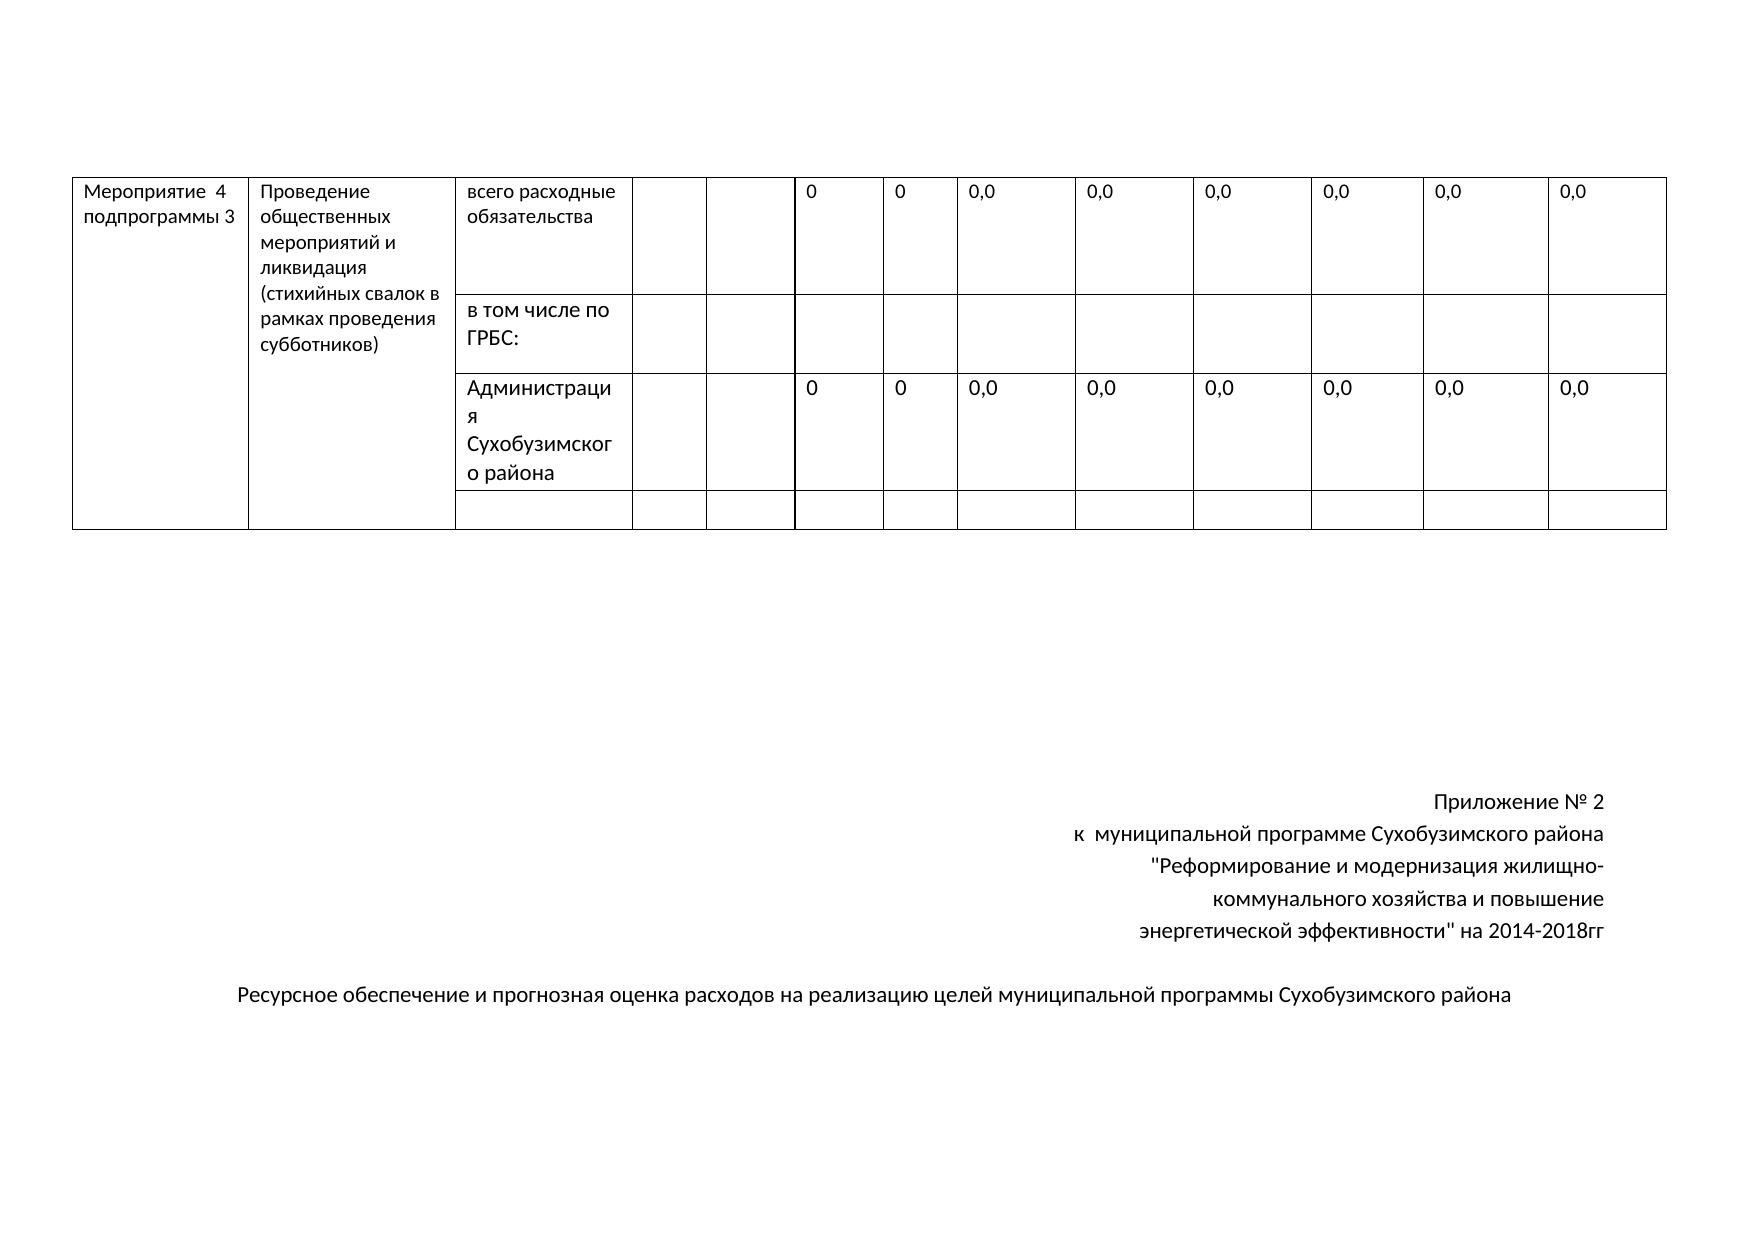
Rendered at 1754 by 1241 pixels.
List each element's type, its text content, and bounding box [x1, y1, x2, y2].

table_cell 0,0 [1549, 178, 1666, 294]
text к муниципальной программе Сухобузимского района [146, 819, 1604, 847]
table_cell [1076, 491, 1193, 529]
table_cell [1424, 295, 1548, 372]
table_cell [1076, 295, 1193, 372]
table_cell 0 [796, 178, 883, 294]
table_cell 0,0 [1424, 374, 1548, 490]
table_cell 0,0 [958, 178, 1075, 294]
table_cell 0 [884, 178, 957, 294]
text энергетической эффективности" на 2014-2018гг [146, 916, 1604, 944]
table_cell [1549, 491, 1666, 529]
table_cell Проведение общественных мероприятий и ликвидация (стихийных свалок в рамках проведения субботников) [249, 178, 455, 529]
table_cell Мероприятие 4 подпрограммы 3 [73, 178, 248, 529]
text коммунального хозяйства и повышение [146, 884, 1604, 912]
table_cell 0,0 [1312, 374, 1423, 490]
table_cell [1424, 491, 1548, 529]
table_cell всего расходные обязательства [456, 178, 632, 294]
table_cell 0,0 [1194, 374, 1311, 490]
table_cell [707, 491, 794, 529]
table_cell [884, 295, 957, 372]
table_cell [707, 178, 794, 294]
table_cell 0,0 [1194, 178, 1311, 294]
table_cell [633, 178, 706, 294]
table_cell [1194, 491, 1311, 529]
table_cell [958, 295, 1075, 372]
table_cell 0 [884, 374, 957, 490]
table_cell [456, 491, 632, 529]
table_cell [707, 374, 794, 490]
table_cell в том числе по ГРБС: [456, 295, 632, 372]
table_cell [884, 491, 957, 529]
table_cell 0,0 [1424, 178, 1548, 294]
table_cell 0,0 [1076, 374, 1193, 490]
table_cell [633, 295, 706, 372]
table_cell [633, 491, 706, 529]
table_cell [796, 491, 883, 529]
table_cell [796, 295, 883, 372]
table_cell [958, 491, 1075, 529]
table_cell 0,0 [1076, 178, 1193, 294]
table_cell 0,0 [1549, 374, 1666, 490]
table_cell Администрация Сухобузимского района [456, 374, 632, 490]
text "Реформирование и модернизация жилищно- [146, 852, 1604, 880]
table_cell 0 [796, 374, 883, 490]
text Приложение № 2 [146, 787, 1604, 815]
table_cell [707, 295, 794, 372]
table_cell [1312, 295, 1423, 372]
table_cell [1194, 295, 1311, 372]
table_cell 0,0 [1312, 178, 1423, 294]
table_cell [1549, 295, 1666, 372]
text Ресурсное обеспечение и прогнозная оценка расходов на реализацию целей муниципальной программы Сухобузимского района [146, 980, 1604, 1008]
table_cell [633, 374, 706, 490]
table_cell 0,0 [958, 374, 1075, 490]
table_cell [1312, 491, 1423, 529]
